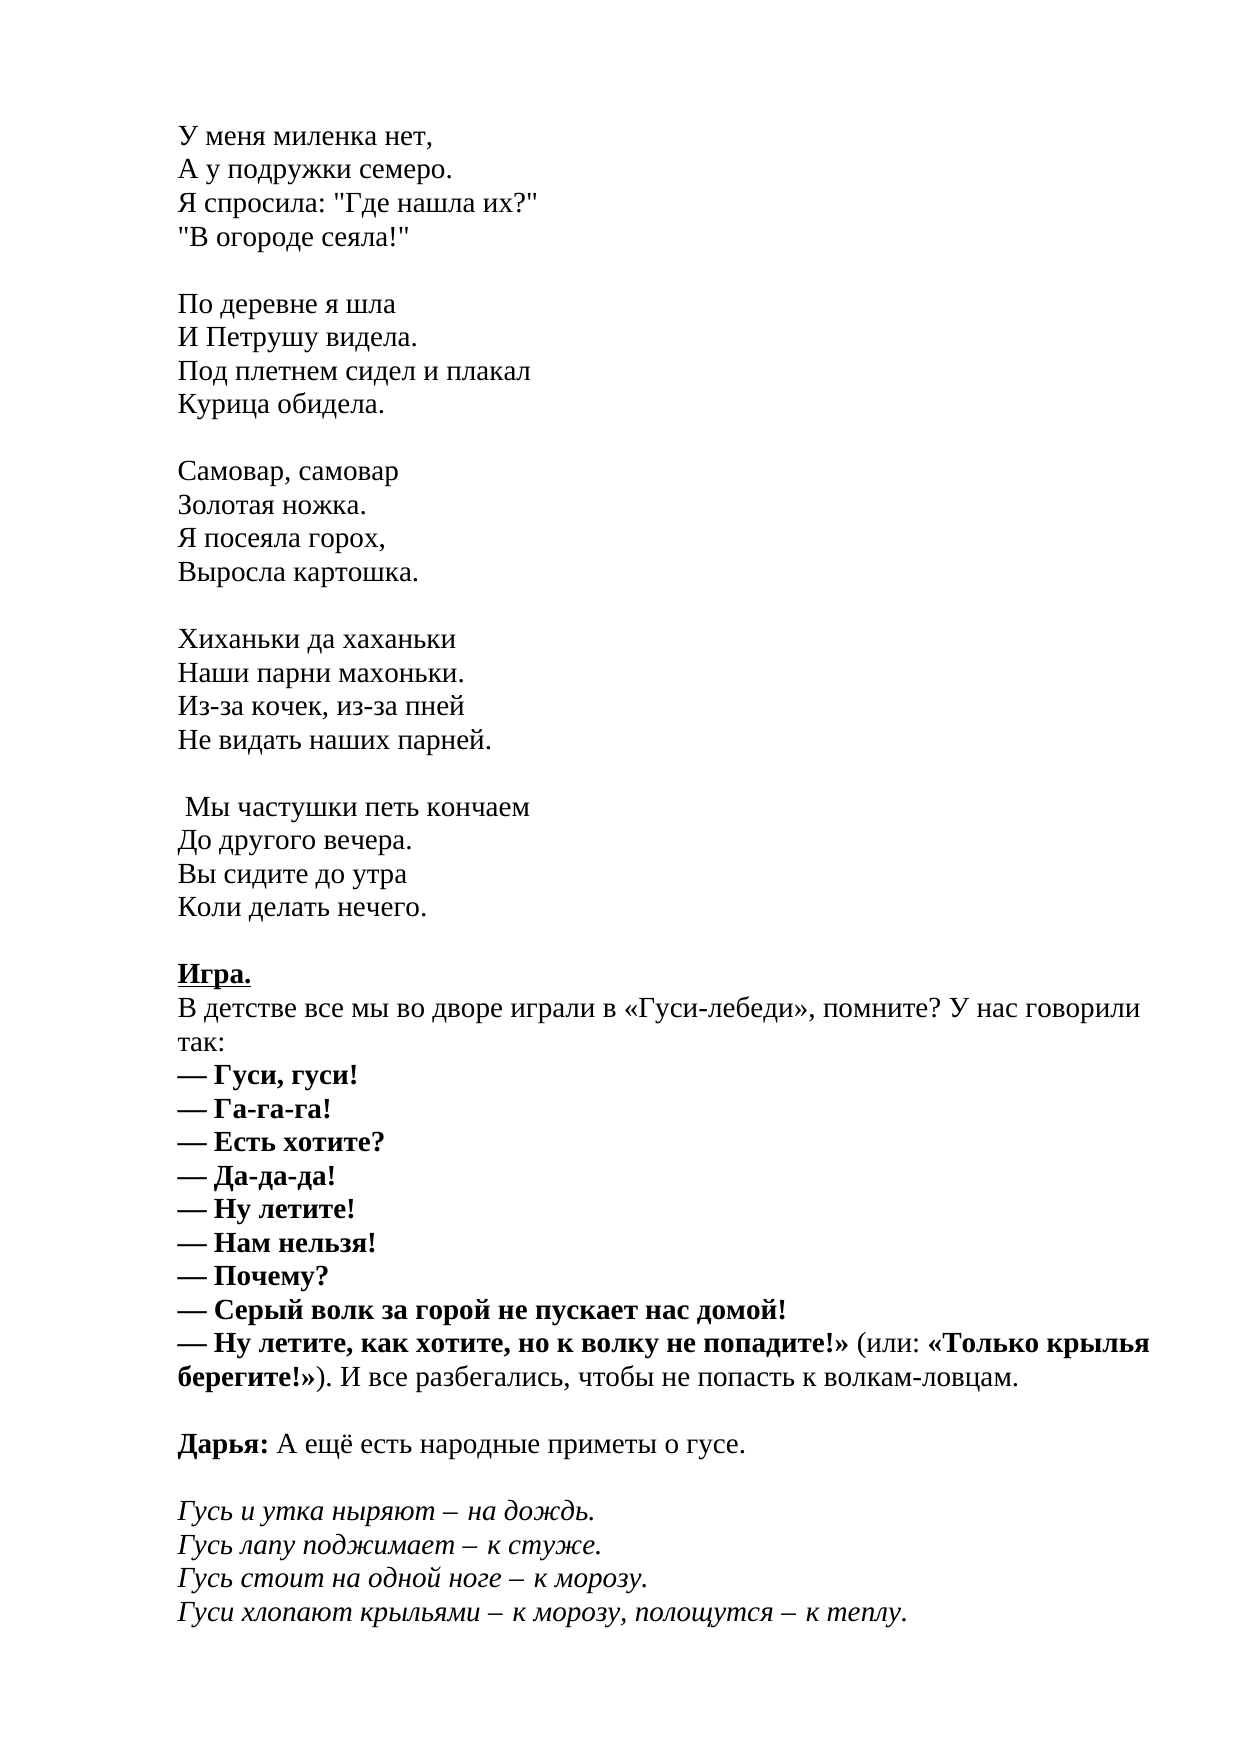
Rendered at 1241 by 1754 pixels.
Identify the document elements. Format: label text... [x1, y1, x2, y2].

text Самовар, самовар Золотая ножка. Я посеяла горох, Выросла картошка. [177, 453, 1152, 588]
text — Гуси, гуси! [177, 1057, 1152, 1091]
text — Нам нельзя! [177, 1225, 1152, 1258]
text — Серый волк за горой не пускает нас домой! [177, 1292, 1152, 1326]
text — Ну летите! [177, 1191, 1152, 1225]
text — Да-да-да! [177, 1158, 1152, 1191]
text Мы частушки петь кончаем До другого вечера. Вы сидите до утра Коли делать нечего. [177, 789, 1152, 923]
text — Га-га-га! [177, 1091, 1152, 1124]
text Хиханьки да хаханьки Наши парни махоньки. Из-за кочек, из-за пней Не видать наших парней. [177, 621, 1152, 755]
text Игра. В детстве все мы во дворе играли в «Гуси-лебеди», помните? У нас говорили так: [177, 923, 1152, 1057]
text По деревне я шла И Петрушу видела. Под плетнем сидел и плакал Курица обидела. [177, 286, 1152, 420]
text У меня миленка нет, А у подружки семеро. Я спросила: "Где нашла их?" "В огороде сеяла!" [177, 118, 1152, 252]
text — Почему? [177, 1258, 1152, 1292]
text Дарья: А ещё есть народные приметы о гусе. [177, 1393, 1152, 1460]
text Гусь и утка ныряют – на дождь. Гусь лапу поджимает – к стуже. Гусь стоит на одной ноге – к морозу. Гуси хлопают крыльями – к морозу, полощутся – к теплу. [177, 1460, 1152, 1627]
text — Есть хотите? [177, 1124, 1152, 1158]
text — Ну летите, как хотите, но к волку не попадите!» (или: «Только крылья берегите!»). И все разбегались, чтобы не попасть к волкам-ловцам. [177, 1326, 1152, 1393]
